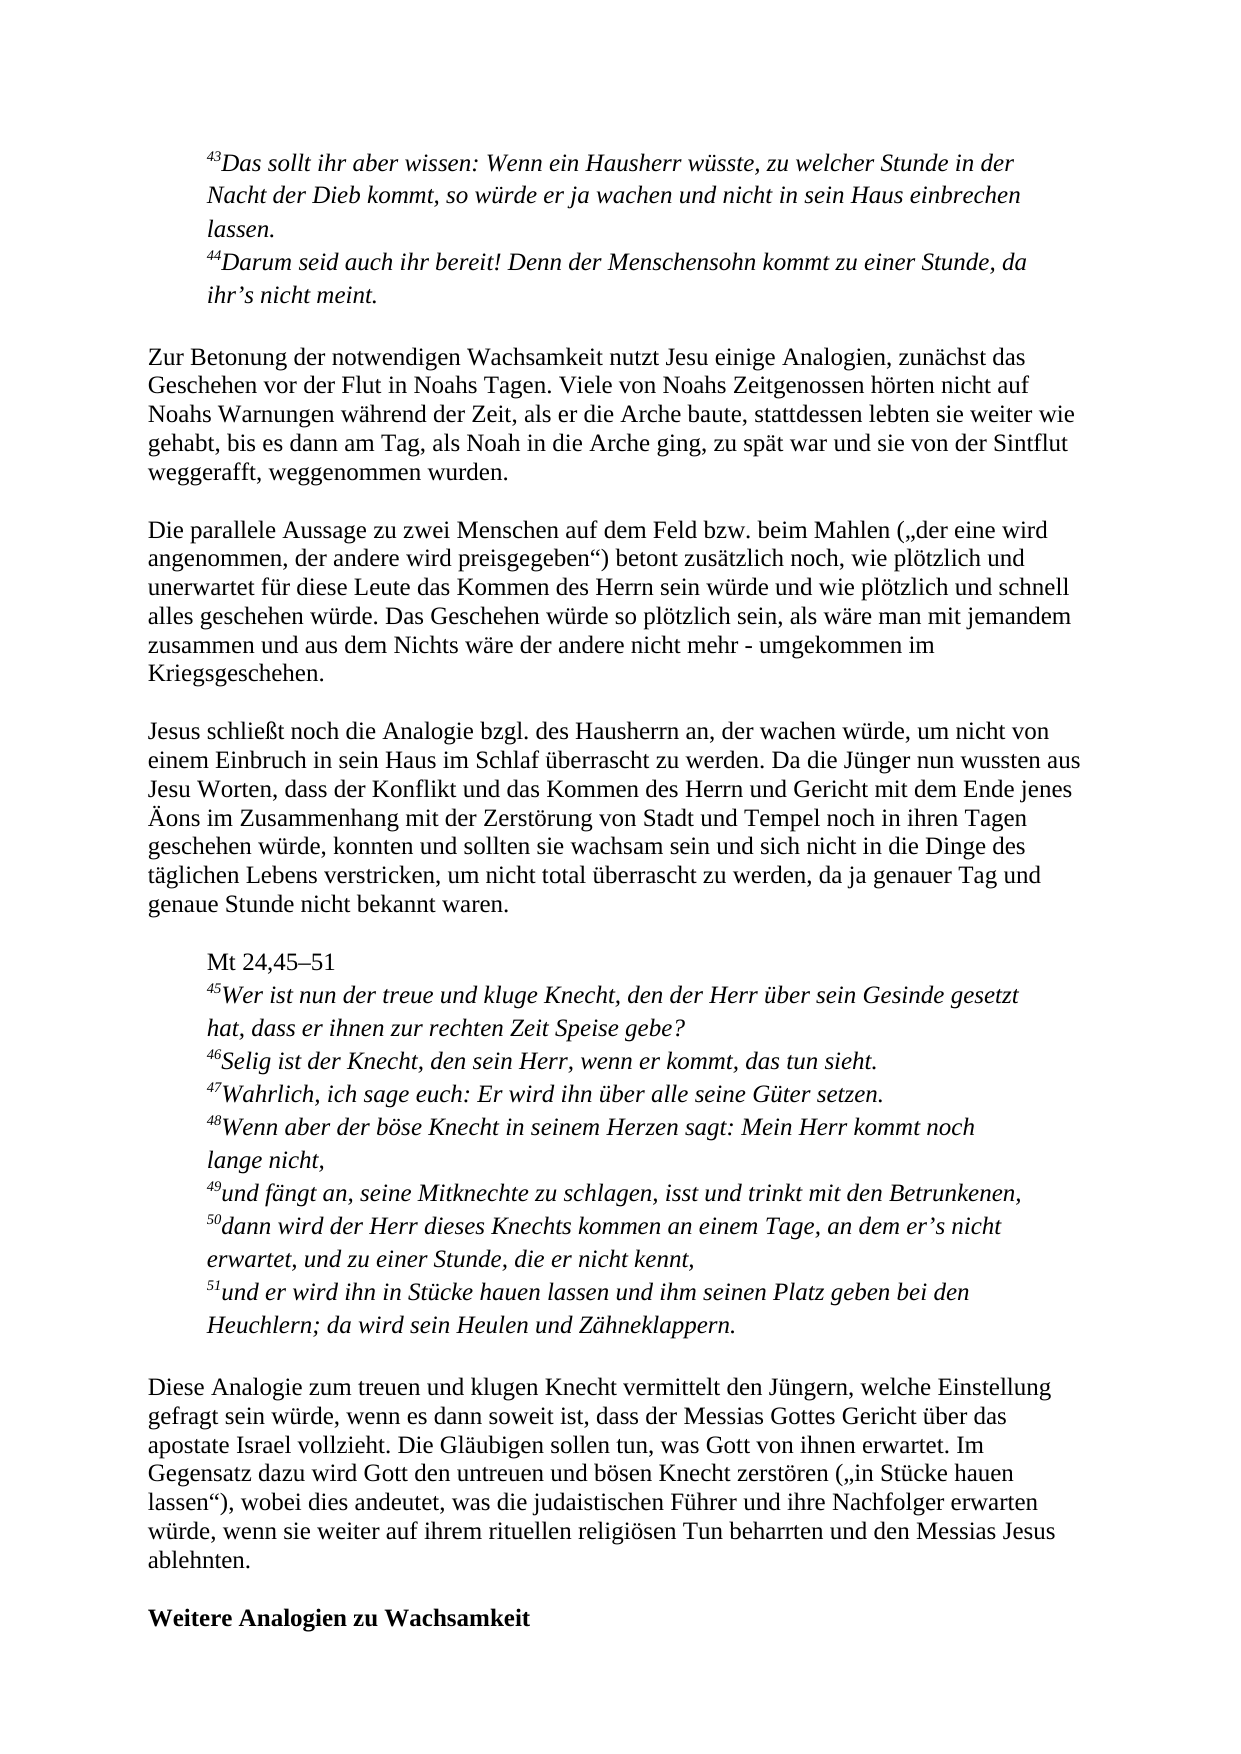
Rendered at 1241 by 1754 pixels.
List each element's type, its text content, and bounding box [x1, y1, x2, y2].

text 46Selig ist der Knecht, den sein Herr, wenn er kommt, das tun sieht. [207, 1046, 1033, 1075]
text 50dann wird der Herr dieses Knechts kommen an einem Tage, an dem er’s nicht erwartet, und zu einer Stunde, die er nicht kennt, [207, 1211, 1033, 1273]
text Weitere Analogien zu Wachsamkeit [148, 1603, 1093, 1631]
text 44Darum seid auch ihr bereit! Denn der Menschensohn kommt zu einer Stunde, da ihr’s nicht meint. [207, 247, 1033, 308]
text Mt 24,45–51 [207, 947, 1033, 976]
text Die parallele Aussage zu zwei Menschen auf dem Feld bzw. beim Mahlen („der eine wird angenommen, der andere wird preisgegeben“) betont zusätzlich noch, wie plötzlich und unerwartet für diese Leute das Kommen des Herrn sein würde und wie plötzlich und schnell alles geschehen würde. Das Geschehen würde so plötzlich sein, als wäre man mit jemandem zusammen und aus dem Nichts wäre der andere nicht mehr - umgekommen im Kriegsgeschehen. [148, 515, 1093, 687]
text Jesus schließt noch die Analogie bzgl. des Hausherrn an, der wachen würde, um nicht von einem Einbruch in sein Haus im Schlaf überrascht zu werden. Da die Jünger nun wussten aus Jesu Worten, dass der Konflikt und das Kommen des Herrn und Gericht mit dem Ende jenes Äons im Zusammenhang mit der Zerstörung von Stadt und Tempel noch in ihren Tagen geschehen würde, konnten und sollten sie wachsam sein und sich nicht in die Dinge des täglichen Lebens verstricken, um nicht total überrascht zu werden, da ja genauer Tag und genaue Stunde nicht bekannt waren. [148, 716, 1093, 918]
text 48Wenn aber der böse Knecht in seinem Herzen sagt: Mein Herr kommt noch lange nicht, [207, 1112, 1033, 1174]
text Zur Betonung der notwendigen Wachsamkeit nutzt Jesu einige Analogien, zunächst das Geschehen vor der Flut in Noahs Tagen. Viele von Noahs Zeitgenossen hörten nicht auf Noahs Warnungen während der Zeit, als er die Arche baute, stattdessen lebten sie weiter wie gehabt, bis es dann am Tag, als Noah in die Arche ging, zu spät war und sie von der Sintflut weggerafft, weggenommen wurden. [148, 342, 1093, 486]
text 49und fängt an, seine Mitknechte zu schlagen, isst und trinkt mit den Betrunkenen, [207, 1178, 1033, 1207]
text 43Das sollt ihr aber wissen: Wenn ein Hausherr wüsste, zu welcher Stunde in der Nacht der Dieb kommt, so würde er ja wachen und nicht in sein Haus einbrechen lassen. [207, 148, 1033, 242]
text 47Wahrlich, ich sage euch: Er wird ihn über alle seine Güter setzen. [207, 1079, 1033, 1108]
text 45Wer ist nun der treue und kluge Knecht, den der Herr über sein Gesinde gesetzt hat, dass er ihnen zur rechten Zeit Speise gebe? [207, 980, 1033, 1042]
text 51und er wird ihn in Stücke hauen lassen und ihm seinen Platz geben bei den Heuchlern; da wird sein Heulen und Zähneklappern. [207, 1277, 1033, 1339]
text Diese Analogie zum treuen und klugen Knecht vermittelt den Jüngern, welche Einstellung gefragt sein würde, wenn es dann soweit ist, dass der Messias Gottes Gericht über das apostate Israel vollzieht. Die Gläubigen sollen tun, was Gott von ihnen erwartet. Im Gegensatz dazu wird Gott den untreuen und bösen Knecht zerstören („in Stücke hauen lassen“), wobei dies andeutet, was die judaistischen Führer und ihre Nachfolger erwarten würde, wenn sie weiter auf ihrem rituellen religiösen Tun beharrten und den Messias Jesus ablehnten. [148, 1372, 1093, 1573]
